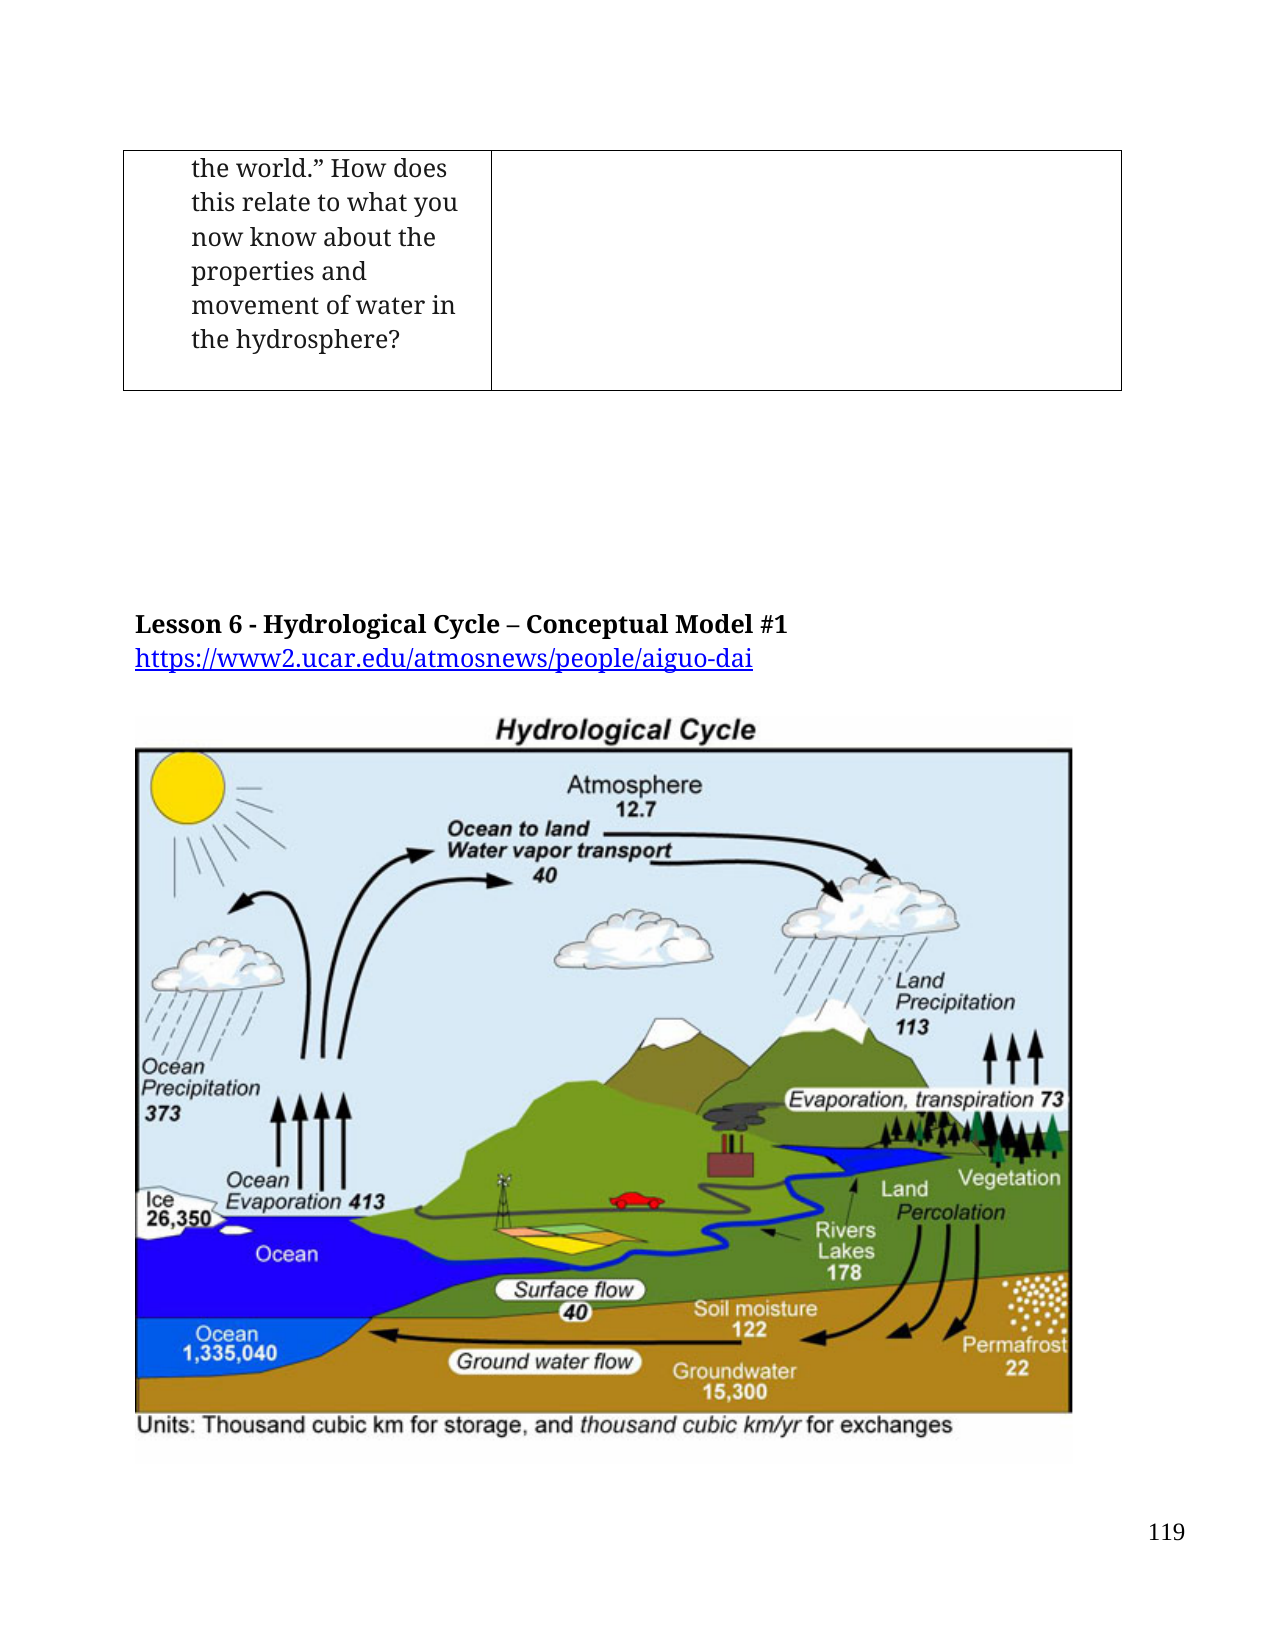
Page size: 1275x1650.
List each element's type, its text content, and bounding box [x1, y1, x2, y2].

table_cell [492, 151, 1121, 389]
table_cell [124, 151, 491, 389]
picture [135, 716, 1073, 1464]
text Lesson 6 - Hydrological Cycle – Conceptual Model #1 [135, 606, 1185, 640]
text https://www2.ucar.edu/atmosnews/people/aiguo-dai [135, 640, 1185, 674]
